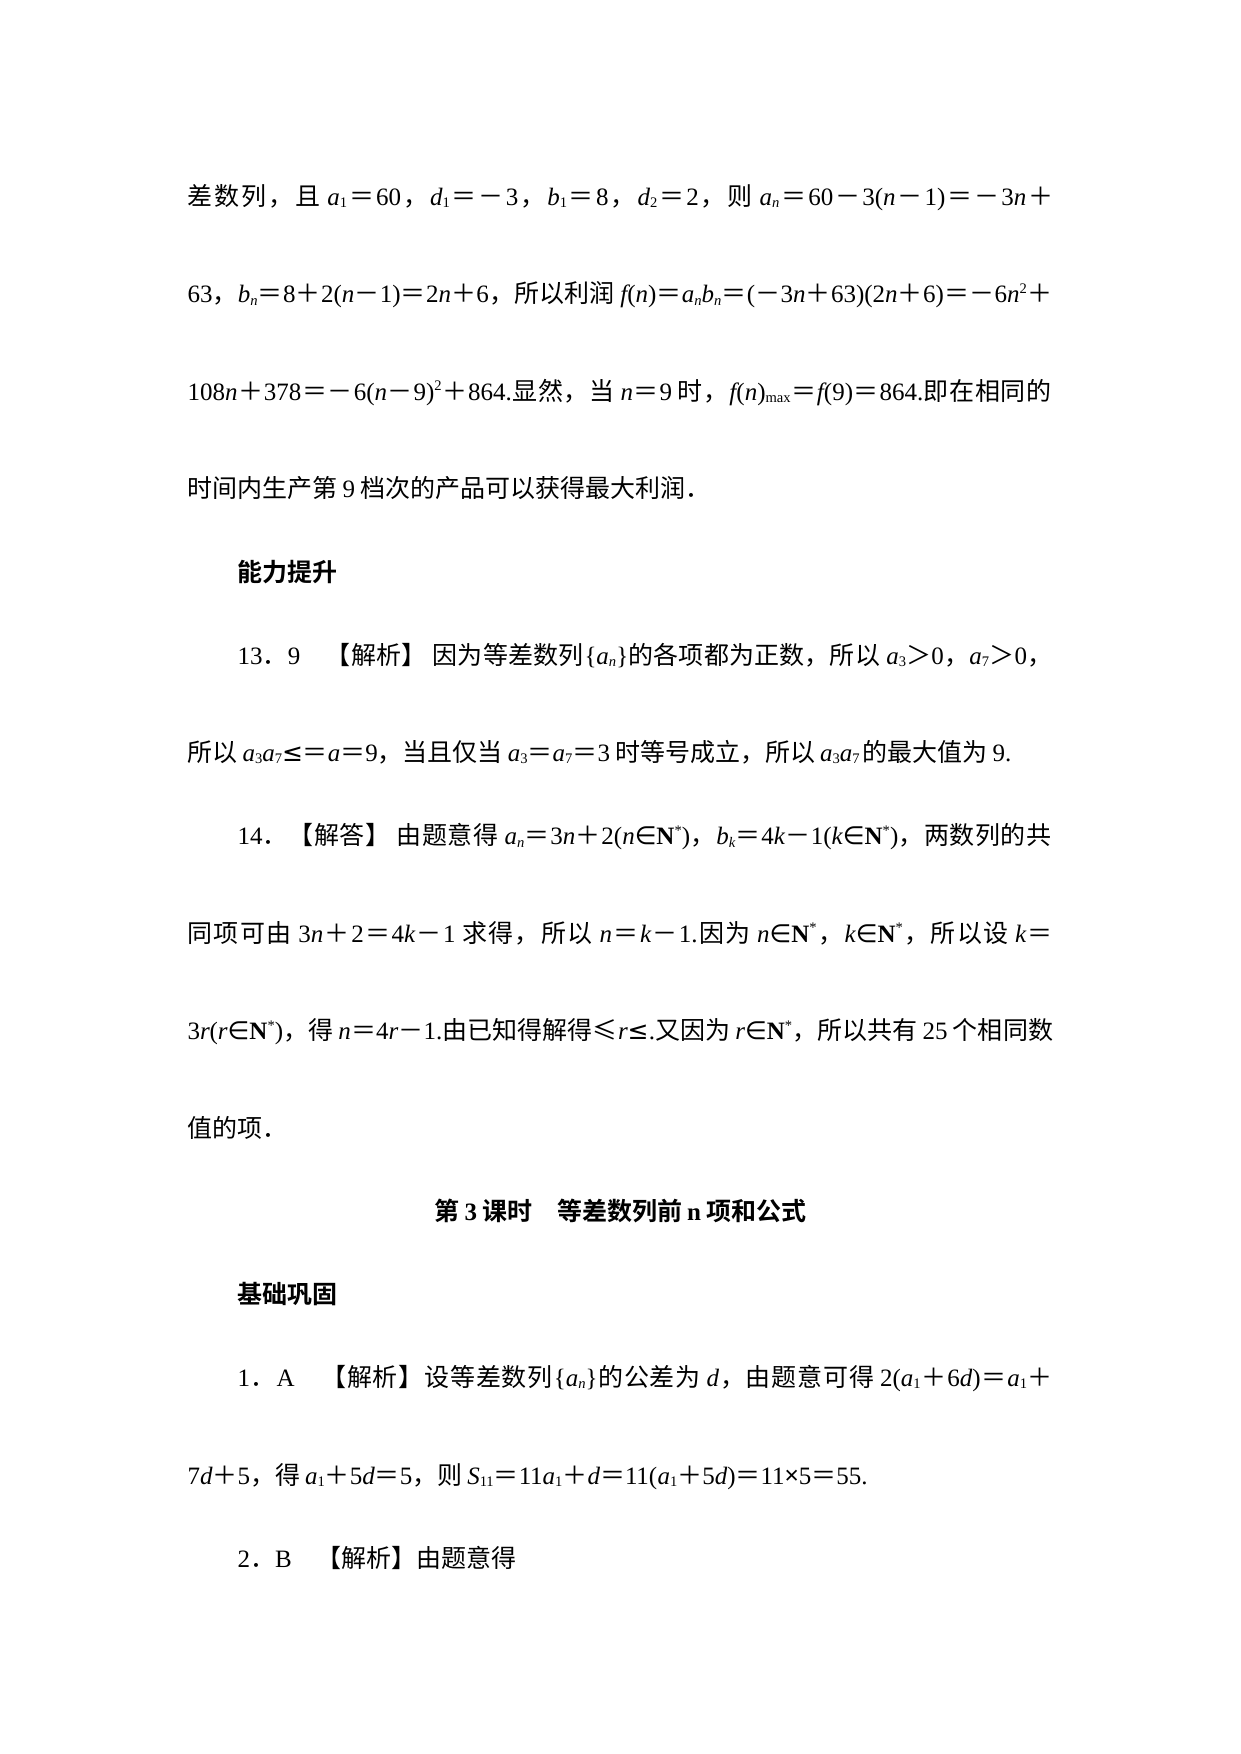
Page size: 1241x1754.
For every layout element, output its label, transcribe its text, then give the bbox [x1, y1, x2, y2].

text 1．A 【解析】设等差数列{an}的公差为d，由题意可得2(a1＋6d)＝a1＋7d＋5，得a1＋5d＝5，则S11＝11a1＋d＝11(a1＋5d)＝11×5＝55. [187, 1343, 1053, 1506]
text 14．【解答】 由题意得an＝3n＋2(n∈N*)，bk＝4k－1(k∈N*)，两数列的共同项可由3n＋2＝4k－1求得，所以n＝k－1.因为n∈N*，k∈N*，所以设k＝3r(r∈N*)，得n＝4r－1.由已知得解得≤r≤.又因为r∈N*，所以共有25个相同数值的项． [187, 801, 1053, 1159]
text 13．9 【解析】 因为等差数列{an}的各项都为正数，所以a3＞0，a7＞0，所以a3a7≤＝a＝9，当且仅当a3＝a7＝3时等号成立，所以a3a7的最大值为9. [187, 621, 1053, 783]
text 2．B 【解析】由题意得 [187, 1524, 1053, 1589]
text 能力提升 [187, 538, 1053, 603]
text 基础巩固 [187, 1260, 1053, 1325]
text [187, 162, 1053, 519]
text 第3课时 等差数列前n项和公式 [187, 1177, 1053, 1242]
